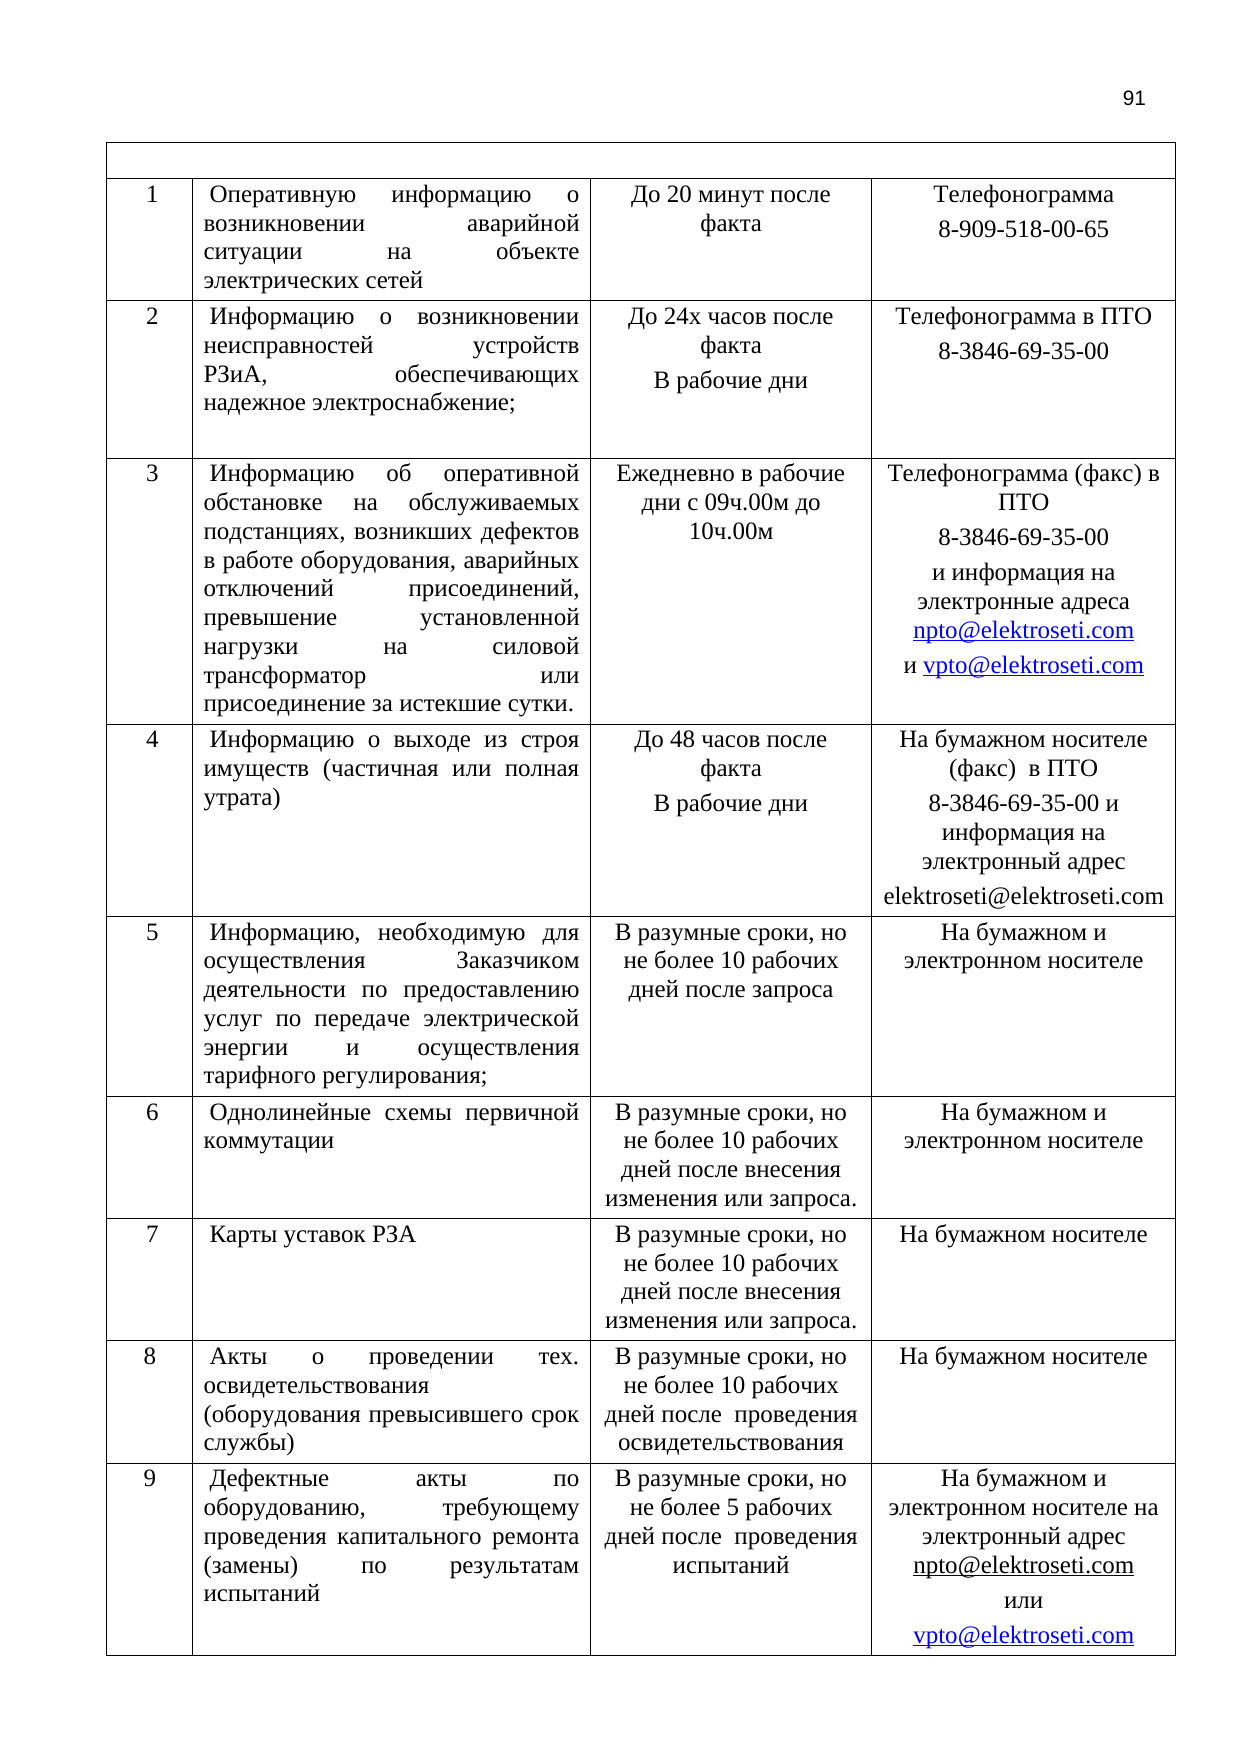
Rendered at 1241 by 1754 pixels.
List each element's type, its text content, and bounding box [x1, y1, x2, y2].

table_cell Информацию о выходе из строя имуществ (частичная или полная утрата) [193, 725, 590, 916]
table_cell 5 [107, 917, 192, 1096]
table_cell Телефонограмма в ПТО 8-3846-69-35-00 [872, 301, 1175, 457]
table_cell В разумные сроки, но не более 5 рабочих дней после проведения испытаний [591, 1464, 871, 1655]
table_cell Ежедневно в рабочие дни с 09ч.00м до 10ч.00м [591, 459, 871, 723]
table_cell 8 [107, 1341, 192, 1462]
table_cell Однолинейные схемы первичной коммутации [193, 1097, 590, 1218]
table_cell Информацию, необходимую для осуществления Заказчиком деятельности по предоставлению услуг по передаче электрической энергии и осуществления тарифного регулирования; [193, 917, 590, 1096]
table_cell Информацию об оперативной обстановке на обслуживаемых подстанциях, возникших дефектов в работе оборудования, аварийных отключений присоединений, превышение установленной нагрузки на силовой трансформатор или присоединение за истекшие сутки. [193, 459, 590, 723]
table_cell 2 [107, 301, 192, 457]
table_cell На бумажном носителе [872, 1219, 1175, 1340]
table_cell На бумажном носителе [872, 1341, 1175, 1462]
table_cell На бумажном носителе (факс) в ПТО 8-3846-69-35-00 и информация на электронный адрес elektroseti@elektroseti.com [872, 725, 1175, 916]
table_cell До 48 часов после факта В рабочие дни [591, 725, 871, 916]
table_cell 4 [107, 725, 192, 916]
table_cell Оперативную информацию о возникновении аварийной ситуации на объекте электрических сетей [193, 179, 590, 300]
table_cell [107, 143, 1175, 178]
table_cell 3 [107, 459, 192, 723]
table_cell Акты о проведении тех. освидетельствования (оборудования превысившего срок службы) [193, 1341, 590, 1462]
table_cell В разумные сроки, но не более 10 рабочих дней после запроса [591, 917, 871, 1096]
table_cell На бумажном и электронном носителе [872, 1097, 1175, 1218]
table_cell 7 [107, 1219, 192, 1340]
table_cell Карты уставок РЗА [193, 1219, 590, 1340]
table_cell На бумажном и электронном носителе [872, 917, 1175, 1096]
table_cell Телефонограмма 8-909-518-00-65 [872, 179, 1175, 300]
table_cell Дефектные акты по оборудованию, требующему проведения капитального ремонта (замены) по результатам испытаний [193, 1464, 590, 1655]
table_cell 9 [107, 1464, 192, 1655]
table_cell 6 [107, 1097, 192, 1218]
table_cell Информацию о возникновении неисправностей устройств РЗиА, обеспечивающих надежное электроснабжение; [193, 301, 590, 457]
table_cell В разумные сроки, но не более 10 рабочих дней после внесения изменения или запроса. [591, 1097, 871, 1218]
table_cell На бумажном и электронном носителе на электронный адрес npto@elektroseti.com или vpto@elektroseti.com [872, 1464, 1175, 1655]
table_cell До 24х часов после факта В рабочие дни [591, 301, 871, 457]
table_cell Телефонограмма (факс) в ПТО 8-3846-69-35-00 и информация на электронные адреса npto@elektroseti.com и vpto@elektroseti.com [872, 459, 1175, 723]
table_cell 1 [107, 179, 192, 300]
table_cell В разумные сроки, но не более 10 рабочих дней после внесения изменения или запроса. [591, 1219, 871, 1340]
table_cell В разумные сроки, но не более 10 рабочих дней после проведения освидетельствования [591, 1341, 871, 1462]
table_cell До 20 минут после факта [591, 179, 871, 300]
